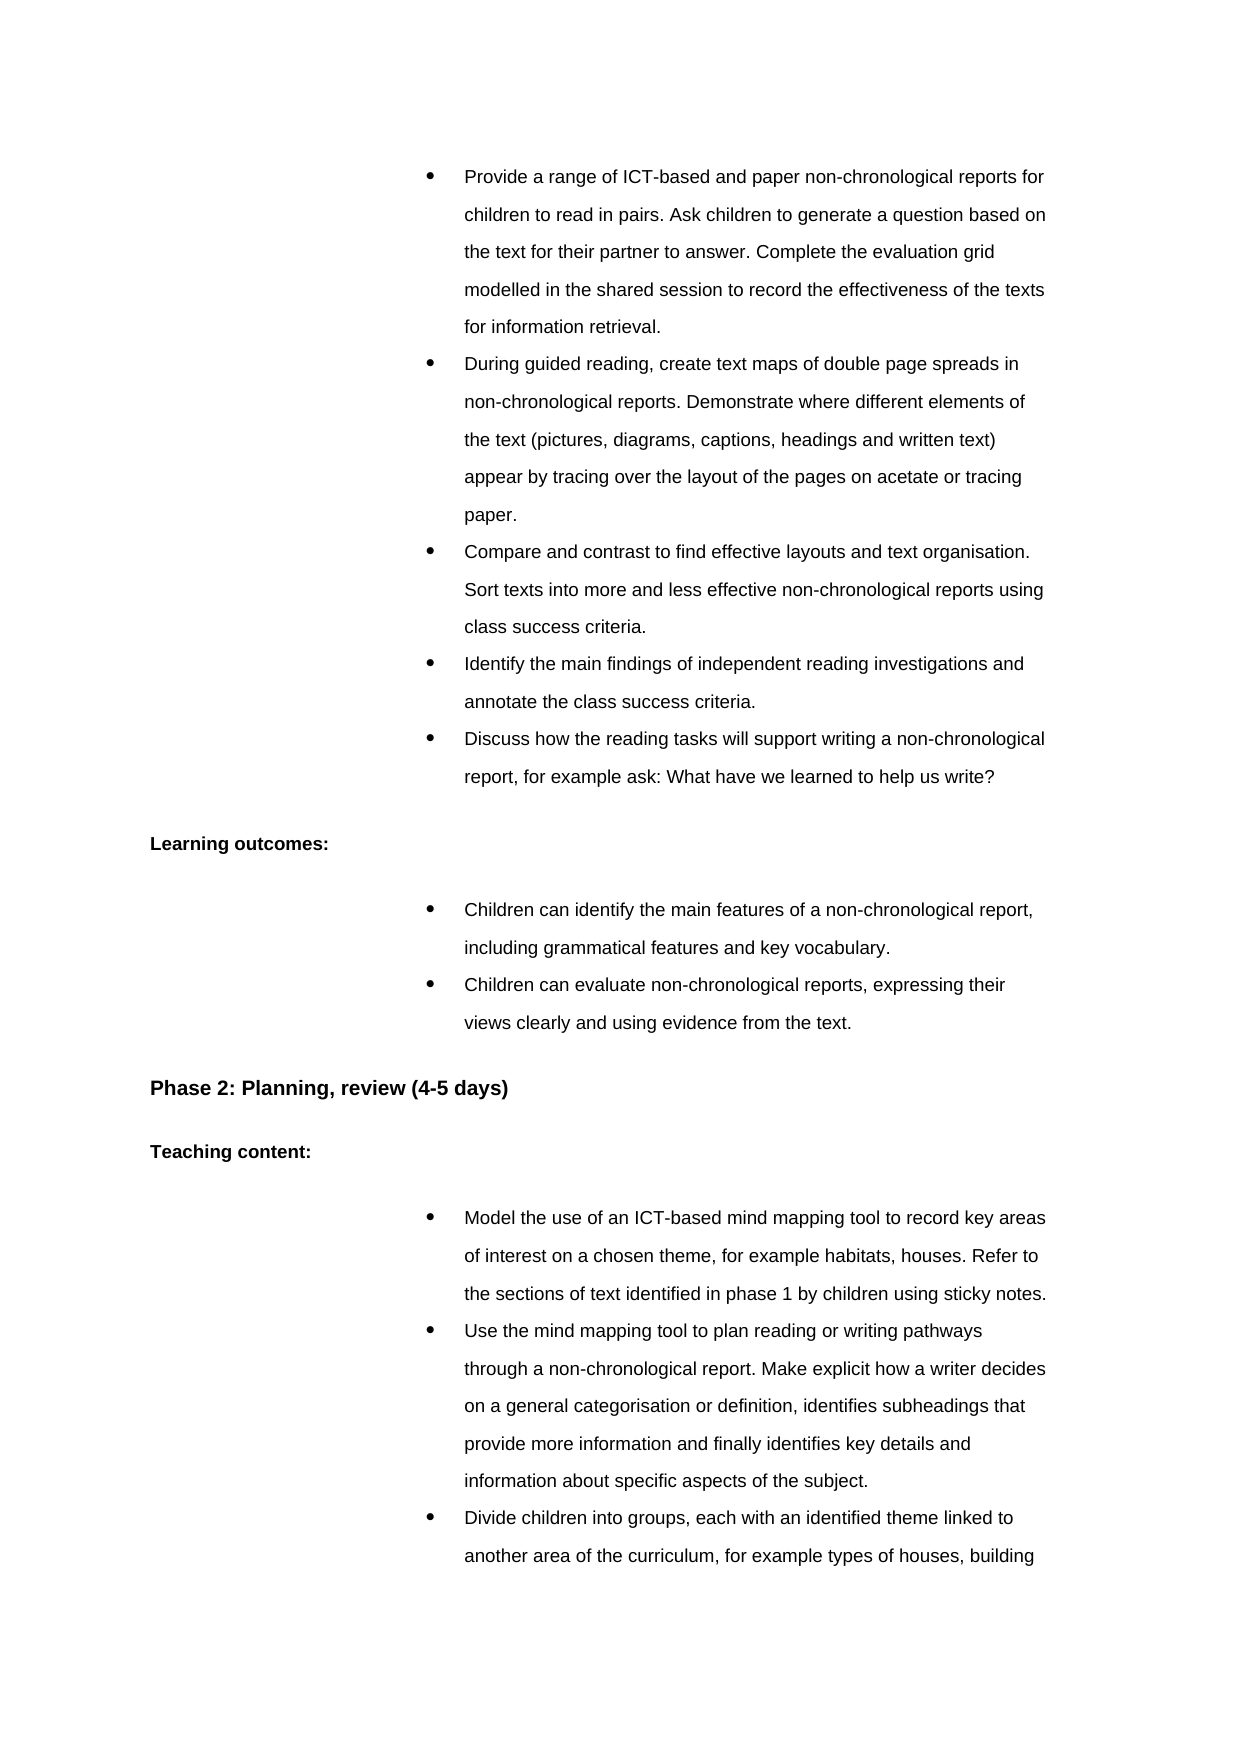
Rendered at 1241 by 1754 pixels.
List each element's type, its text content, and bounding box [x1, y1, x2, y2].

text Learning outcomes: [150, 817, 1090, 854]
text Phase 2: Planning, review (4-5 days) [150, 1062, 1090, 1100]
list Children can evaluate non-chronological reports, expressing their views clearly and using evidence from the text. [427, 958, 1049, 1033]
text Teaching content: [150, 1125, 1090, 1162]
list Compare and contrast to find effective layouts and text organisation. Sort texts into more and less effective non-chronological reports using class success criteria. [427, 525, 1049, 637]
list Provide a range of ICT-based and paper non-chronological reports for children to read in pairs. Ask children to generate a question based on the text for their partner to answer. Complete the evaluation grid modelled in the shared session to record the effectiveness of the texts for information retrieval. [427, 150, 1049, 337]
list Use the mind mapping tool to plan reading or writing pathways through a non-chronological report. Make explicit how a writer decides on a general categorisation or definition, identifies subheadings that provide more information and finally identifies key details and information about specific aspects of the subject. [427, 1304, 1049, 1492]
list During guided reading, create text maps of double page spreads in non-chronological reports. Demonstrate where different elements of the text (pictures, diagrams, captions, headings and written text) appear by tracing over the layout of the pages on acetate or tracing paper. [427, 337, 1049, 525]
list Discuss how the reading tasks will support writing a non-chronological report, for example ask: What have we learned to help us write? [427, 712, 1049, 787]
list Children can identify the main features of a non-chronological report, including grammatical features and key vocabulary. [427, 883, 1049, 958]
list Identify the main findings of independent reading investigations and annotate the class success criteria. [427, 637, 1049, 712]
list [427, 1492, 1049, 1567]
list Model the use of an ICT-based mind mapping tool to record key areas of interest on a chosen theme, for example habitats, houses. Refer to the sections of text identified in phase 1 by children using sticky notes. [427, 1192, 1049, 1304]
